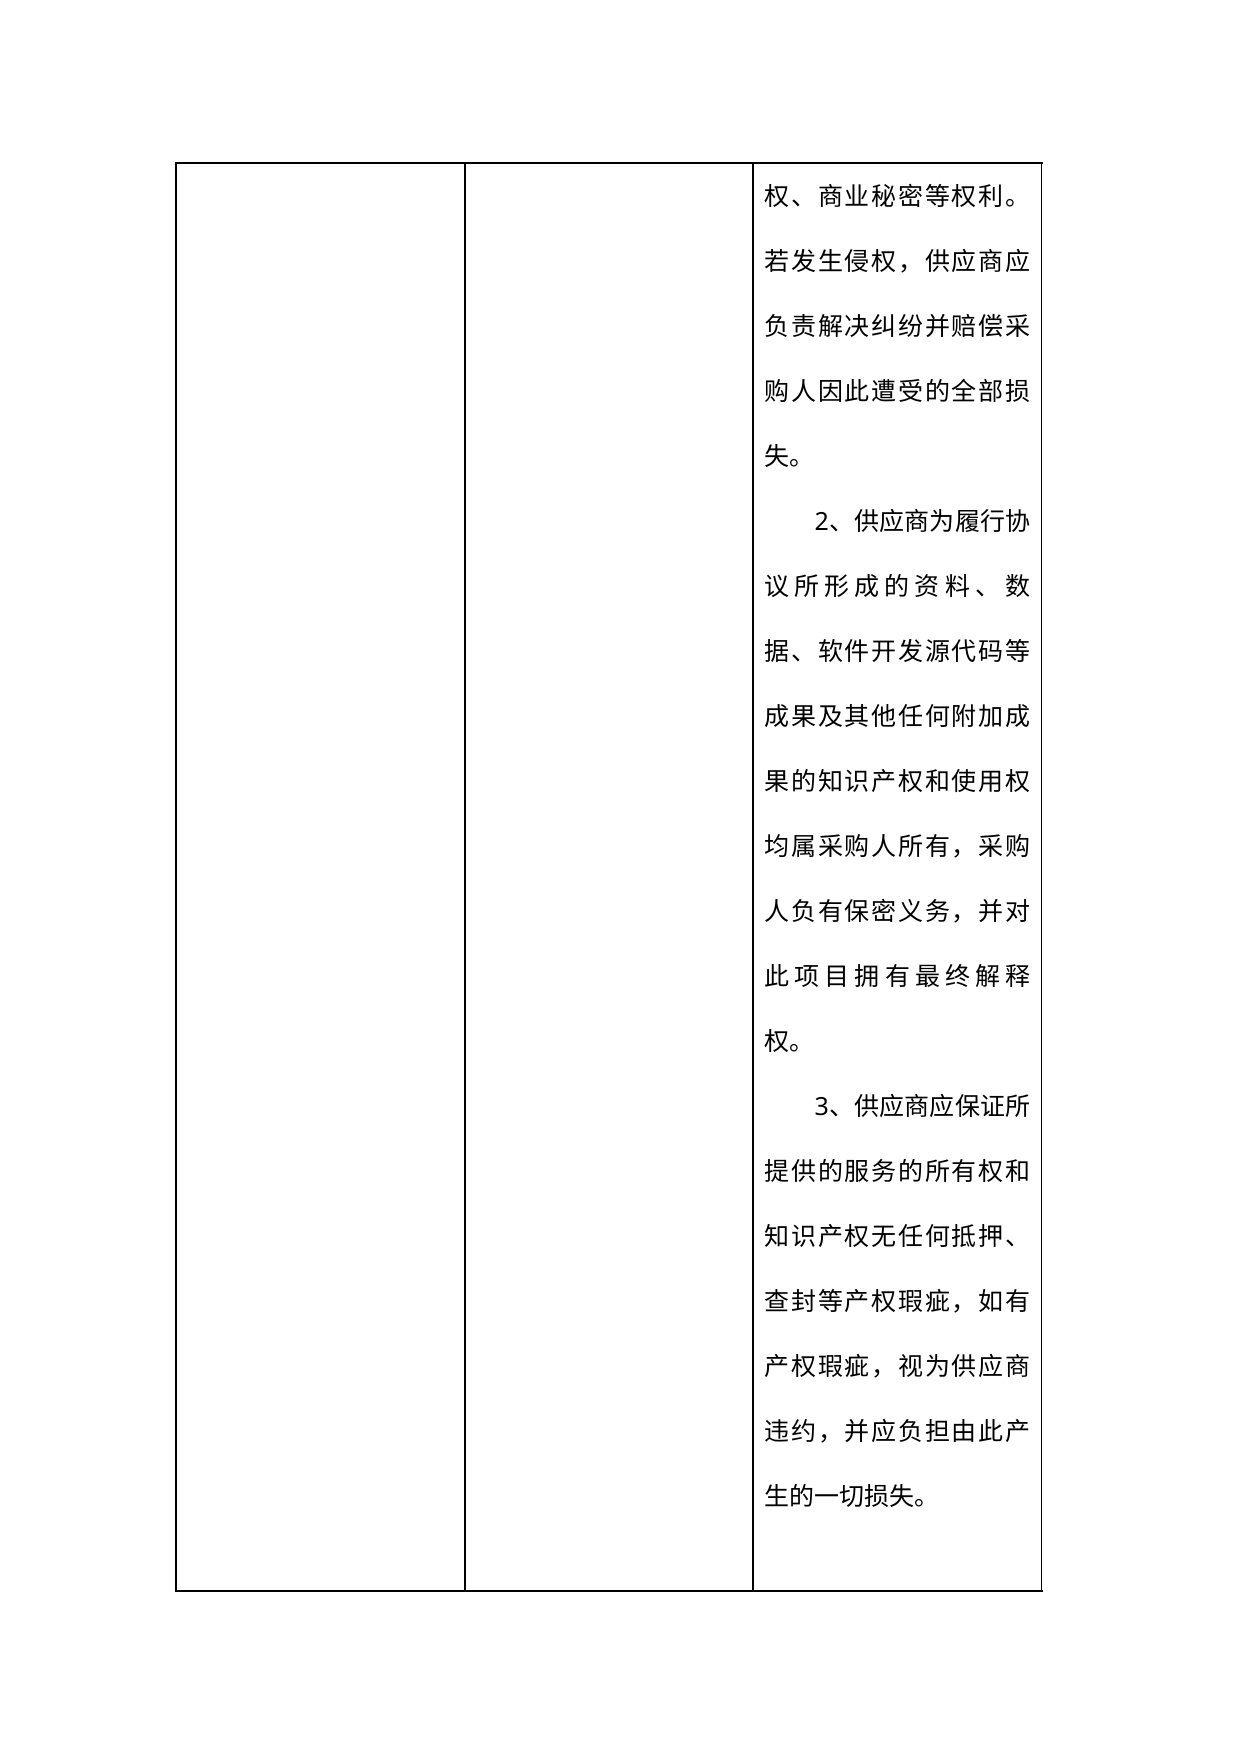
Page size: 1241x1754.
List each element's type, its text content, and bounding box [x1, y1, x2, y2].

table_cell [466, 164, 752, 1590]
table_cell 1 [177, 164, 464, 1590]
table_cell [754, 164, 1041, 1590]
